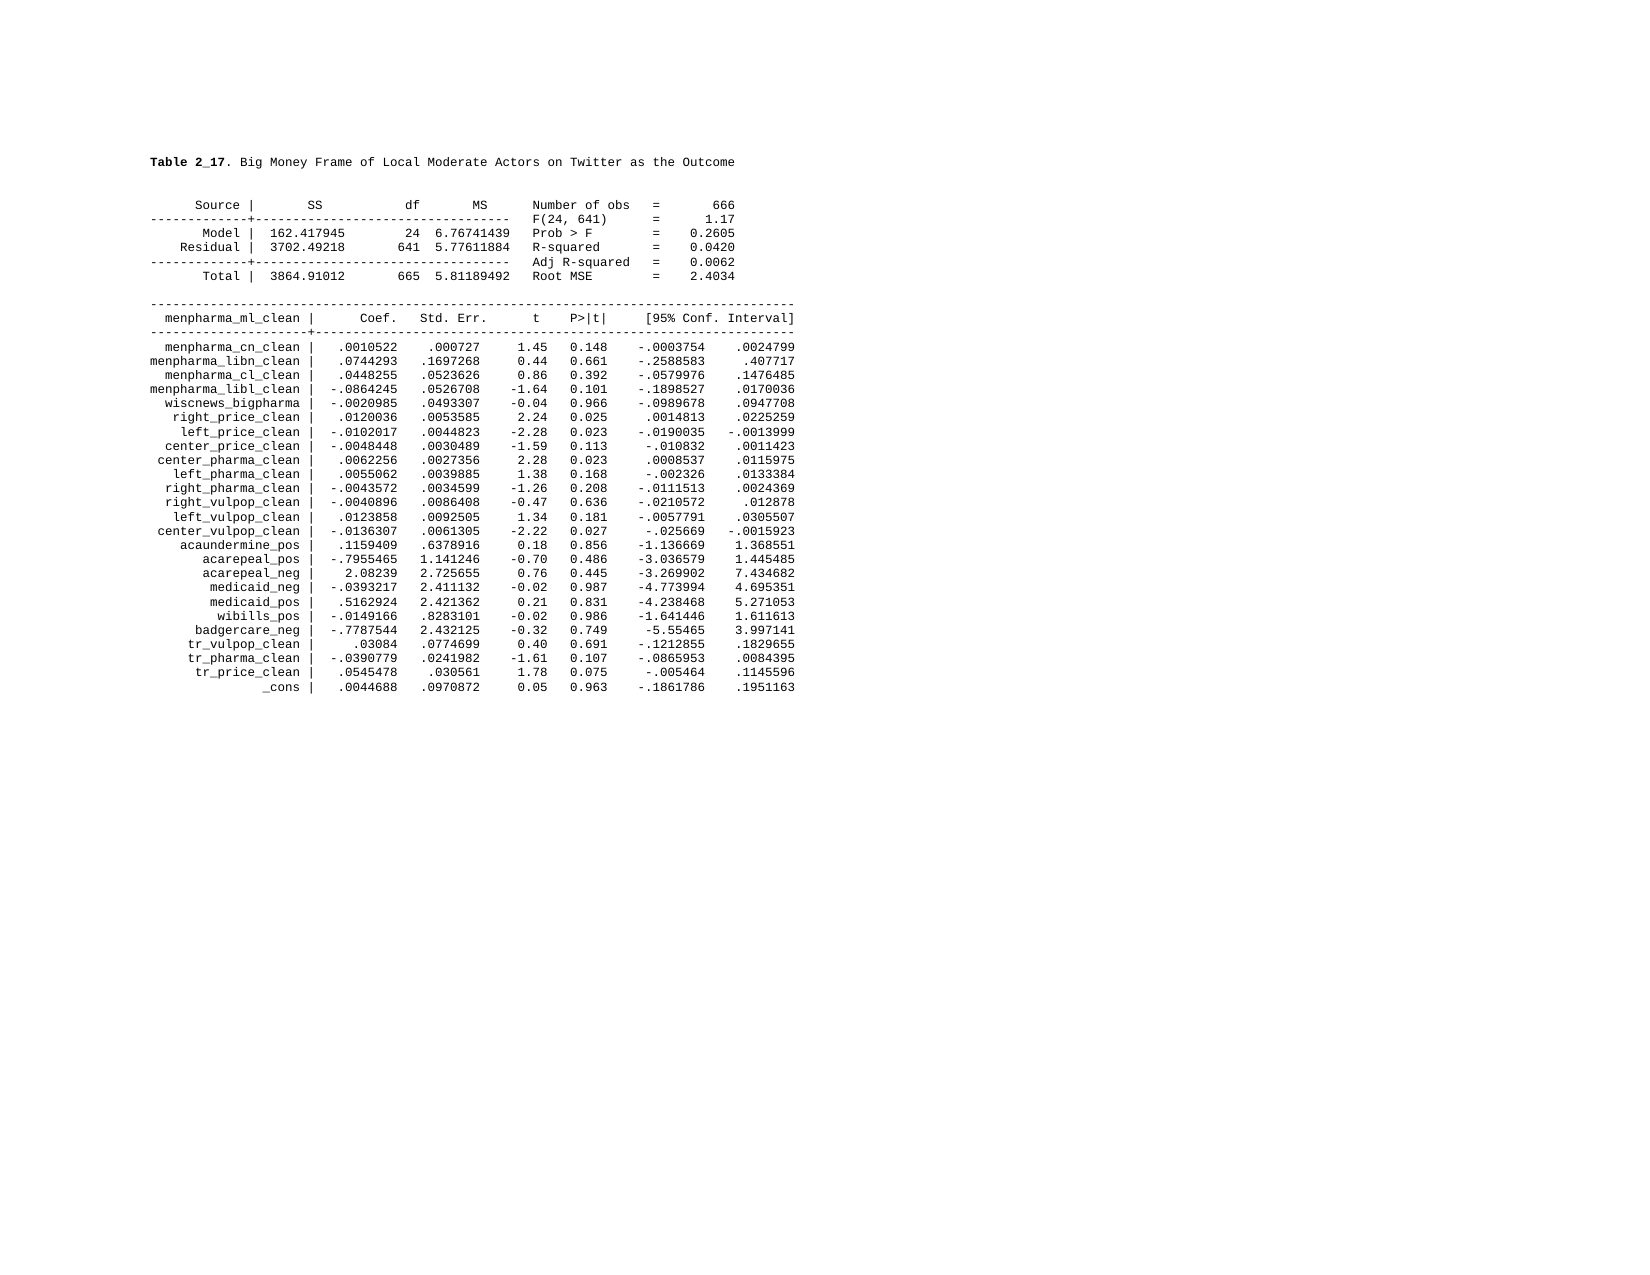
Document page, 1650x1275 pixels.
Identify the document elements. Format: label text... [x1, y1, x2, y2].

text medicaid_pos | .5162924 2.421362 0.21 0.831 -4.238468 5.271053 [150, 596, 1500, 610]
text badgercare_neg | -.7787544 2.432125 -0.32 0.749 -5.55465 3.997141 [150, 624, 1500, 638]
text left_price_clean | -.0102017 .0044823 -2.28 0.023 -.0190035 -.0013999 [150, 426, 1500, 440]
text -------------------------------------------------------------------------------------- [150, 298, 1500, 312]
text menpharma_cn_clean | .0010522 .000727 1.45 0.148 -.0003754 .0024799 [150, 341, 1500, 355]
text wibills_pos | -.0149166 .8283101 -0.02 0.986 -1.641446 1.611613 [150, 610, 1500, 624]
text center_vulpop_clean | -.0136307 .0061305 -2.22 0.027 -.025669 -.0015923 [150, 525, 1500, 539]
text wiscnews_bigpharma | -.0020985 .0493307 -0.04 0.966 -.0989678 .0947708 [150, 397, 1500, 411]
text right_pharma_clean | -.0043572 .0034599 -1.26 0.208 -.0111513 .0024369 [150, 482, 1500, 496]
text menpharma_ml_clean | Coef. Std. Err. t P>|t| [95% Conf. Interval] [150, 312, 1500, 326]
text center_pharma_clean | .0062256 .0027356 2.28 0.023 .0008537 .0115975 [150, 454, 1500, 468]
text acarepeal_neg | 2.08239 2.725655 0.76 0.445 -3.269902 7.434682 [150, 567, 1500, 581]
text menpharma_cl_clean | .0448255 .0523626 0.86 0.392 -.0579976 .1476485 [150, 369, 1500, 383]
text Table 2_17. Big Money Frame of Local Moderate Actors on Twitter as the Outcome [150, 156, 1500, 171]
text left_vulpop_clean | .0123858 .0092505 1.34 0.181 -.0057791 .0305507 [150, 511, 1500, 525]
text menpharma_libl_clean | -.0864245 .0526708 -1.64 0.101 -.1898527 .0170036 [150, 383, 1500, 397]
text tr_price_clean | .0545478 .030561 1.78 0.075 -.005464 .1145596 [150, 666, 1500, 681]
text Source | SS df MS Number of obs = 666 [150, 199, 1500, 213]
text Total | 3864.91012 665 5.81189492 Root MSE = 2.4034 [150, 270, 1500, 284]
text ---------------------+---------------------------------------------------------------- [150, 326, 1500, 341]
text Model | 162.417945 24 6.76741439 Prob > F = 0.2605 [150, 227, 1500, 241]
text menpharma_libn_clean | .0744293 .1697268 0.44 0.661 -.2588583 .407717 [150, 355, 1500, 369]
text _cons | .0044688 .0970872 0.05 0.963 -.1861786 .1951163 [150, 681, 1500, 695]
text -------------+---------------------------------- Adj R-squared = 0.0062 [150, 256, 1500, 270]
text Residual | 3702.49218 641 5.77611884 R-squared = 0.0420 [150, 241, 1500, 256]
text -------------+---------------------------------- F(24, 641) = 1.17 [150, 213, 1500, 227]
text medicaid_neg | -.0393217 2.411132 -0.02 0.987 -4.773994 4.695351 [150, 581, 1500, 596]
text right_price_clean | .0120036 .0053585 2.24 0.025 .0014813 .0225259 [150, 411, 1500, 426]
text acarepeal_pos | -.7955465 1.141246 -0.70 0.486 -3.036579 1.445485 [150, 553, 1500, 567]
text tr_vulpop_clean | .03084 .0774699 0.40 0.691 -.1212855 .1829655 [150, 638, 1500, 652]
text center_price_clean | -.0048448 .0030489 -1.59 0.113 -.010832 .0011423 [150, 440, 1500, 454]
text acaundermine_pos | .1159409 .6378916 0.18 0.856 -1.136669 1.368551 [150, 539, 1500, 553]
text left_pharma_clean | .0055062 .0039885 1.38 0.168 -.002326 .0133384 [150, 468, 1500, 482]
text right_vulpop_clean | -.0040896 .0086408 -0.47 0.636 -.0210572 .012878 [150, 496, 1500, 511]
text tr_pharma_clean | -.0390779 .0241982 -1.61 0.107 -.0865953 .0084395 [150, 652, 1500, 666]
